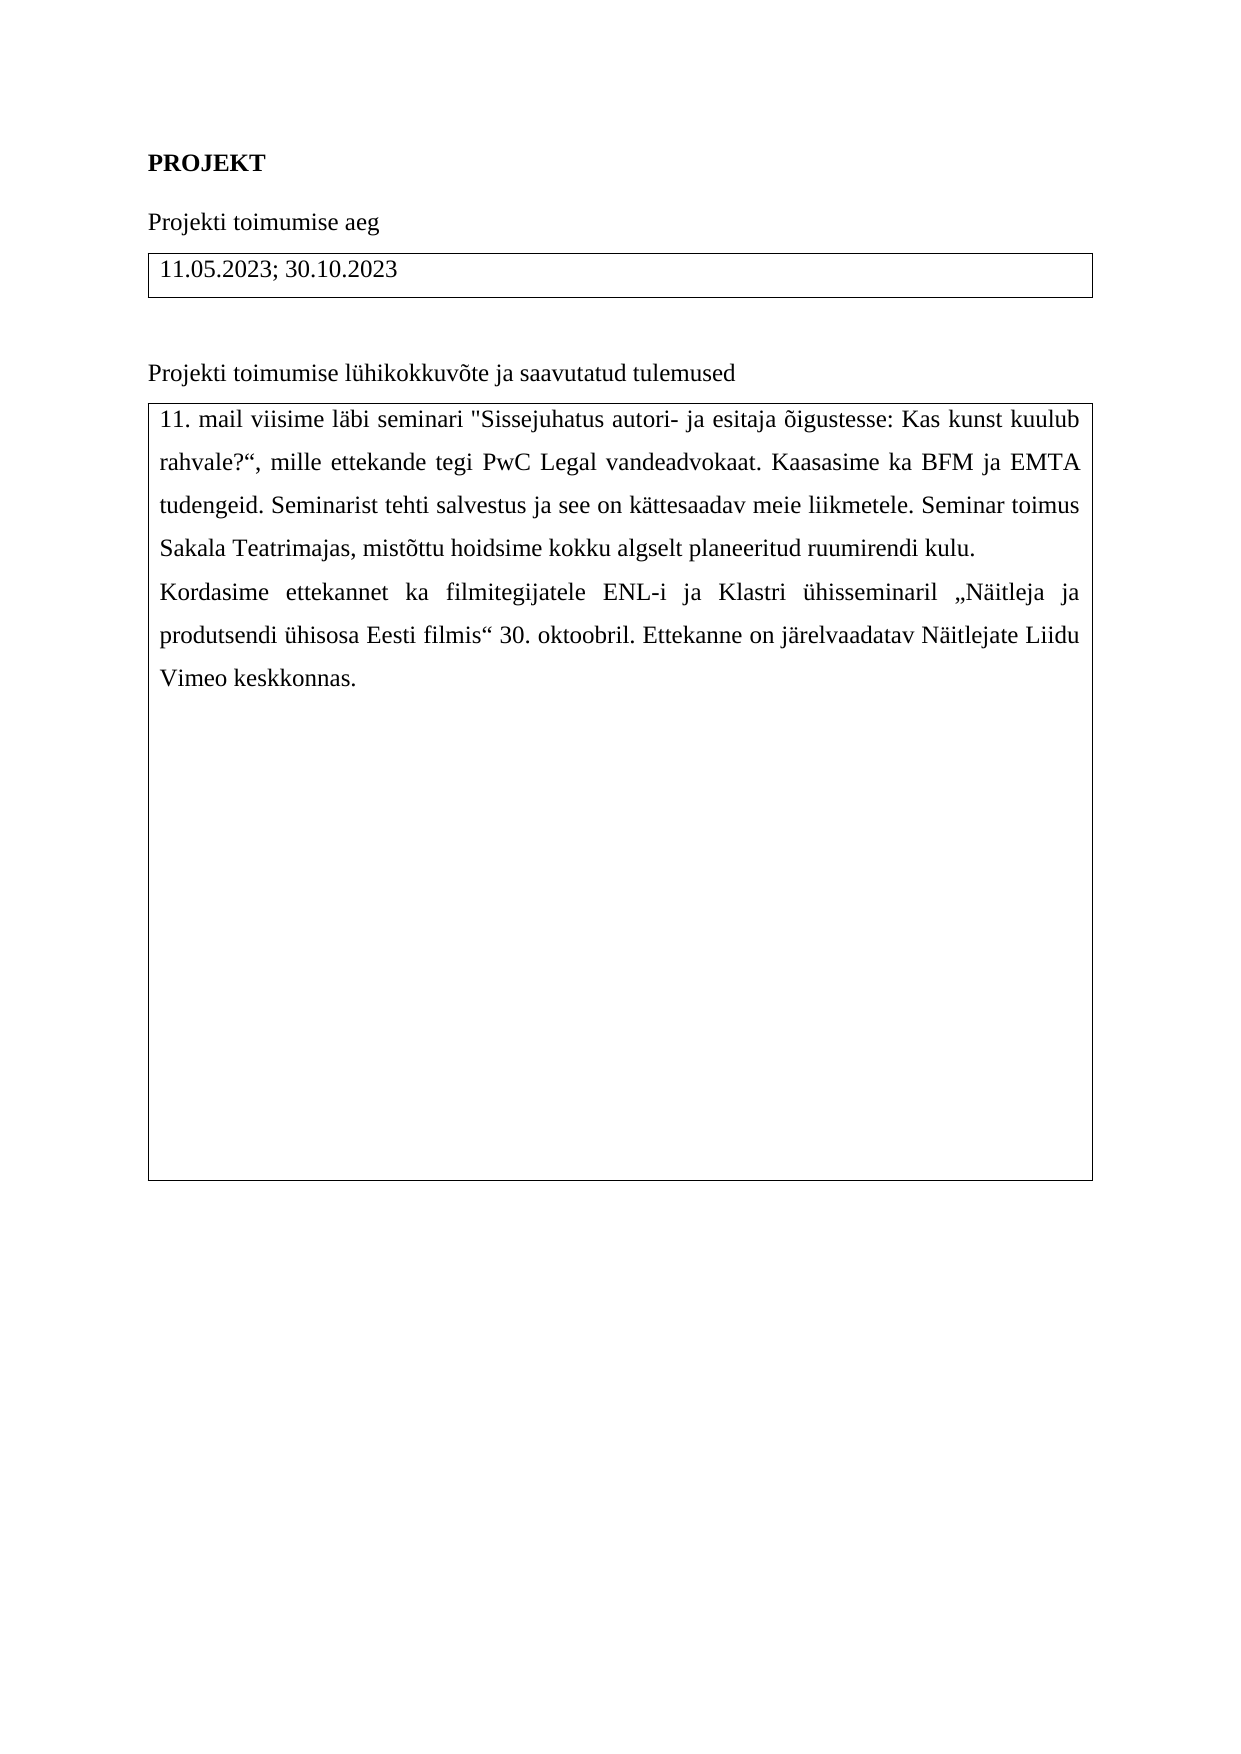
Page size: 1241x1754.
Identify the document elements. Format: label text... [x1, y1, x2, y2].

text Projekti toimumise lühikokkuvõte ja saavutatud tulemused [148, 358, 1093, 386]
text Projekti toimumise aeg [148, 207, 1093, 236]
table_header 11.05.2023; 30.10.2023 [149, 254, 1092, 297]
text PROJEKT [148, 148, 1093, 176]
table_header 11. mail viisime läbi seminari "Sissejuhatus autori- ja esitaja õigustesse: Kas kunst kuulub rahvale?“, mille ettekande tegi PwC Legal vandeadvokaat. Kaasasime ka BFM ja EMTA tudengeid. Seminarist tehti salvestus ja see on kättesaadav meie liikmetele. Seminar toimus Sakala Teatrimajas, mistõttu hoidsime kokku algselt planeeritud ruumirendi kulu. Kordasime ettekannet ka filmitegijatele ENL-i ja Klastri ühisseminaril „Näitleja ja produtsendi ühisosa Eesti filmis“ 30. oktoobril. Ettekanne on järelvaadatav Näitlejate Liidu Vimeo keskkonnas. [149, 404, 1092, 1180]
